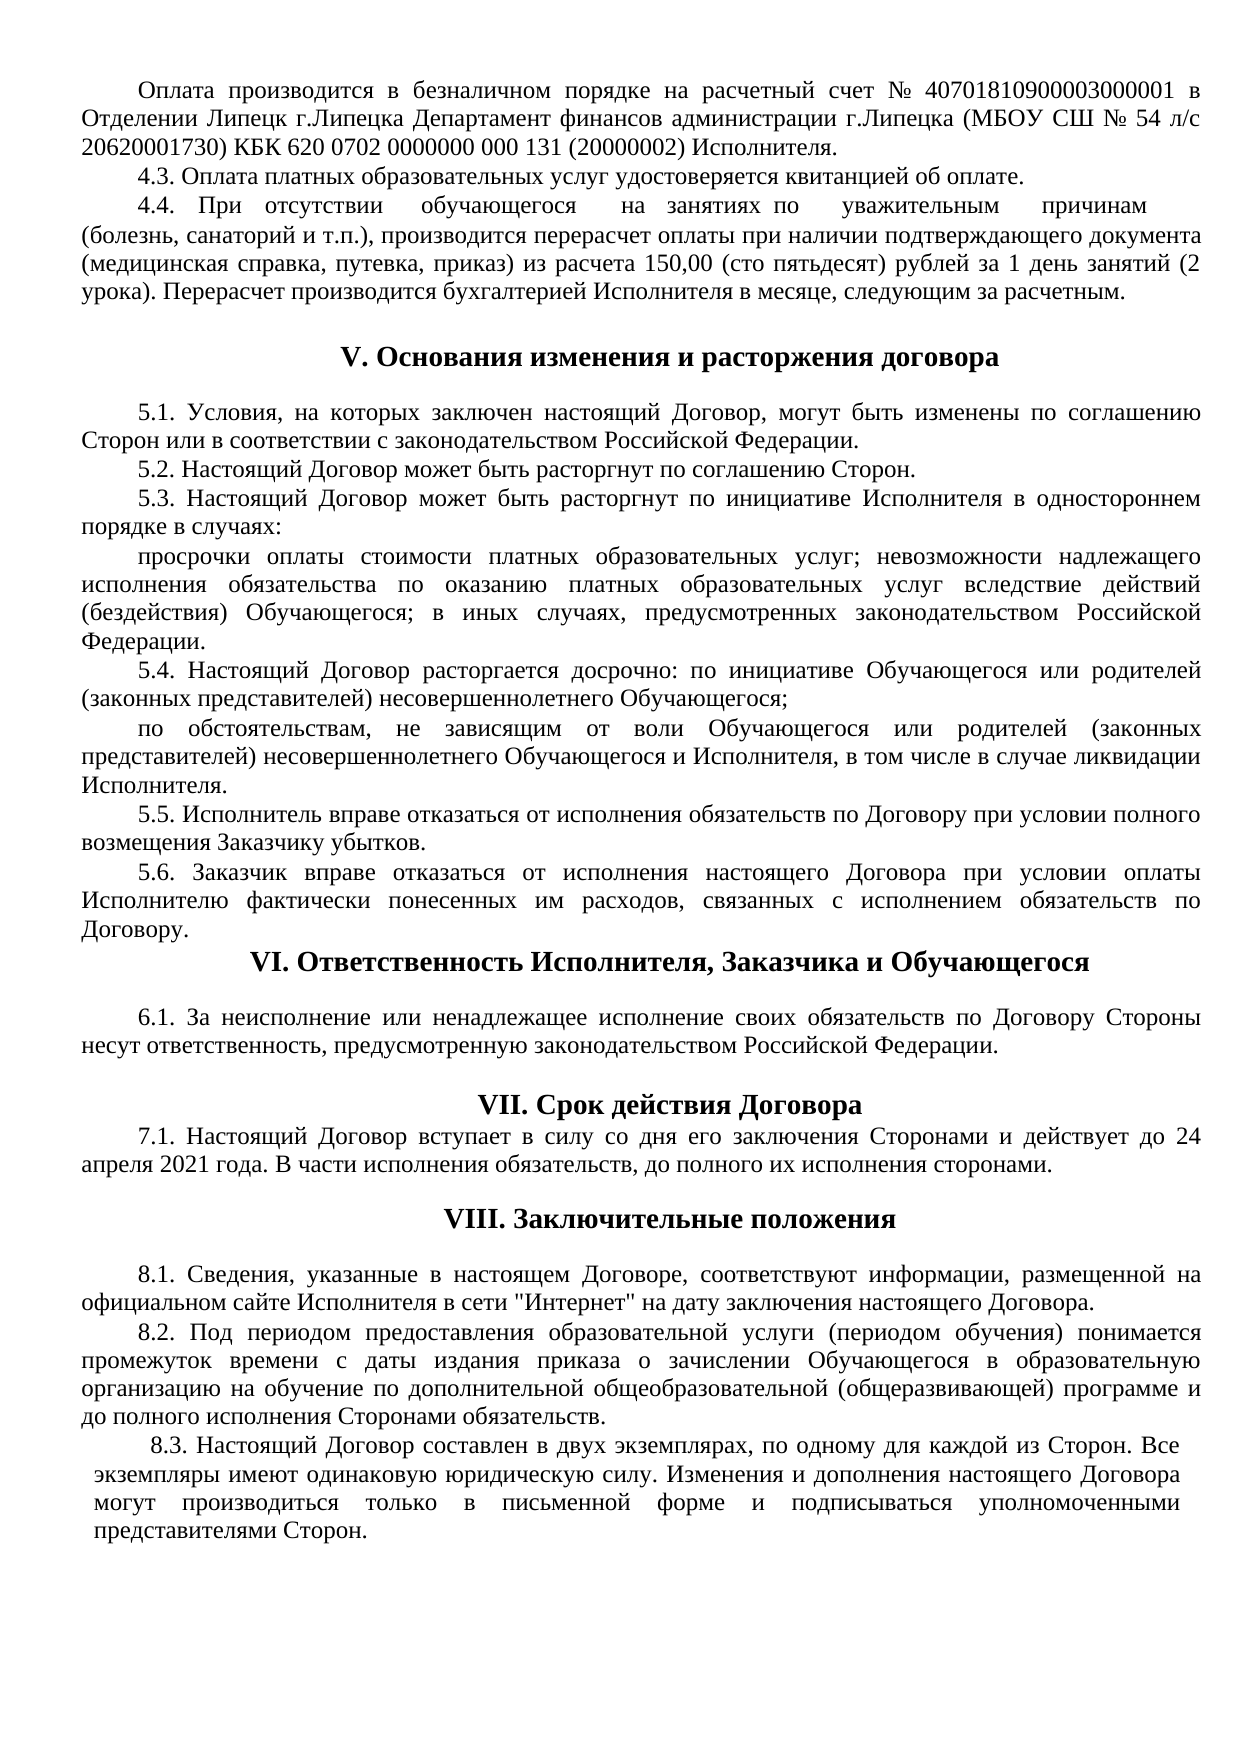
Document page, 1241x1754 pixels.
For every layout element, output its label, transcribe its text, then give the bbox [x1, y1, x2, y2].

text Оплата производится в безналичном порядке на расчетный счет № 40701810900003000001 в Отделении Липецк г.Липецка Департамент финансов администрации г.Липецка (МБОУ СШ № 54 л/с 20620001730) КБК 620 0702 0000000 000 131 (20000002) Исполнителя. [81, 76, 1202, 160]
text 5.2. Настоящий Договор может быть расторгнут по соглашению Сторон. [137, 454, 1202, 483]
text 5.1. Условия, на которых заключен настоящий Договор, могут быть изменены по соглашению Сторон или в соответствии с законодательством Российской Федерации. [81, 398, 1202, 454]
text 8.3. Настоящий Договор составлен в двух экземплярах, по одному для каждой из Сторон. Все экземпляры имеют одинаковую юридическую силу. Изменения и дополнения настоящего Договора могут производиться только в письменной форме и подписываться уполномоченными представителями Сторон. [94, 1431, 1181, 1544]
text 8.1. Сведения, указанные в настоящем Договоре, соответствуют информации, размещенной на официальном сайте Исполнителя в сети "Интернет" на дату заключения настоящего Договора. [81, 1260, 1202, 1316]
text (болезнь, санаторий и т.п.), производится перерасчет оплаты при наличии подтверждающего документа (медицинская справка, путевка, приказ) из расчета 150,00 (сто пятьдесят) рублей за 1 день занятий (2 урока). Перерасчет производится бухгалтерией Исполнителя в месяце, следующим за расчетным. [81, 221, 1202, 305]
text 5.4. Настоящий Договор расторгается досрочно: по инициативе Обучающегося или родителей (законных представителей) несовершеннолетнего Обучающегося; [81, 656, 1202, 712]
text 5.3. Настоящий Договор может быть расторгнут по инициативе Исполнителя в одностороннем порядке в случаях: [81, 484, 1202, 540]
text 4.4. При отсутствии обучающегося на занятиях по уважительным причинам [137, 190, 1202, 219]
text 8.2. Под периодом предоставления образовательной услуги (периодом обучения) понимается промежуток времени с даты издания приказа о зачислении Обучающегося в образовательную организацию на обучение по дополнительной общеобразовательной (общеразвивающей) программе и до полного исполнения Сторонами обязательств. [81, 1318, 1202, 1429]
text VI. Ответственность Исполнителя, Заказчика и Обучающегося [81, 944, 1240, 977]
text 5.5. Исполнитель вправе отказаться от исполнения обязательств по Договору при условии полного возмещения Заказчику убытков. [81, 800, 1202, 856]
text 6.1. За неисполнение или ненадлежащее исполнение своих обязательств по Договору Стороны несут ответственность, предусмотренную законодательством Российской Федерации. [81, 1002, 1202, 1059]
text просрочки оплаты стоимости платных образовательных услуг; невозможности надлежащего исполнения обязательства по оказанию платных образовательных услуг вследствие действий (бездействия) Обучающегося; в иных случаях, предусмотренных законодательством Российской Федерации. [81, 542, 1202, 654]
text V. Основания изменения и расторжения договора [81, 339, 1240, 373]
text 4.3. Оплата платных образовательных услуг удостоверяется квитанцией об оплате. [137, 161, 1202, 190]
text по обстоятельствам, не зависящим от воли Обучающегося или родителей (законных представителей) несовершеннолетнего Обучающегося и Исполнителя, в том числе в случае ликвидации Исполнителя. [81, 714, 1202, 798]
text VII. Срок действия Договора [81, 1087, 1240, 1121]
text 5.6. Заказчик вправе отказаться от исполнения настоящего Договора при условии оплаты Исполнителю фактически понесенных им расходов, связанных с исполнением обязательств по Договору. [81, 858, 1202, 942]
text VIII. Заключительные положения [81, 1201, 1240, 1234]
text 7.1. Настоящий Договор вступает в силу со дня его заключения Сторонами и действует до 24 апреля 2021 года. В части исполнения обязательств, до полного их исполнения сторонами. [81, 1122, 1202, 1178]
